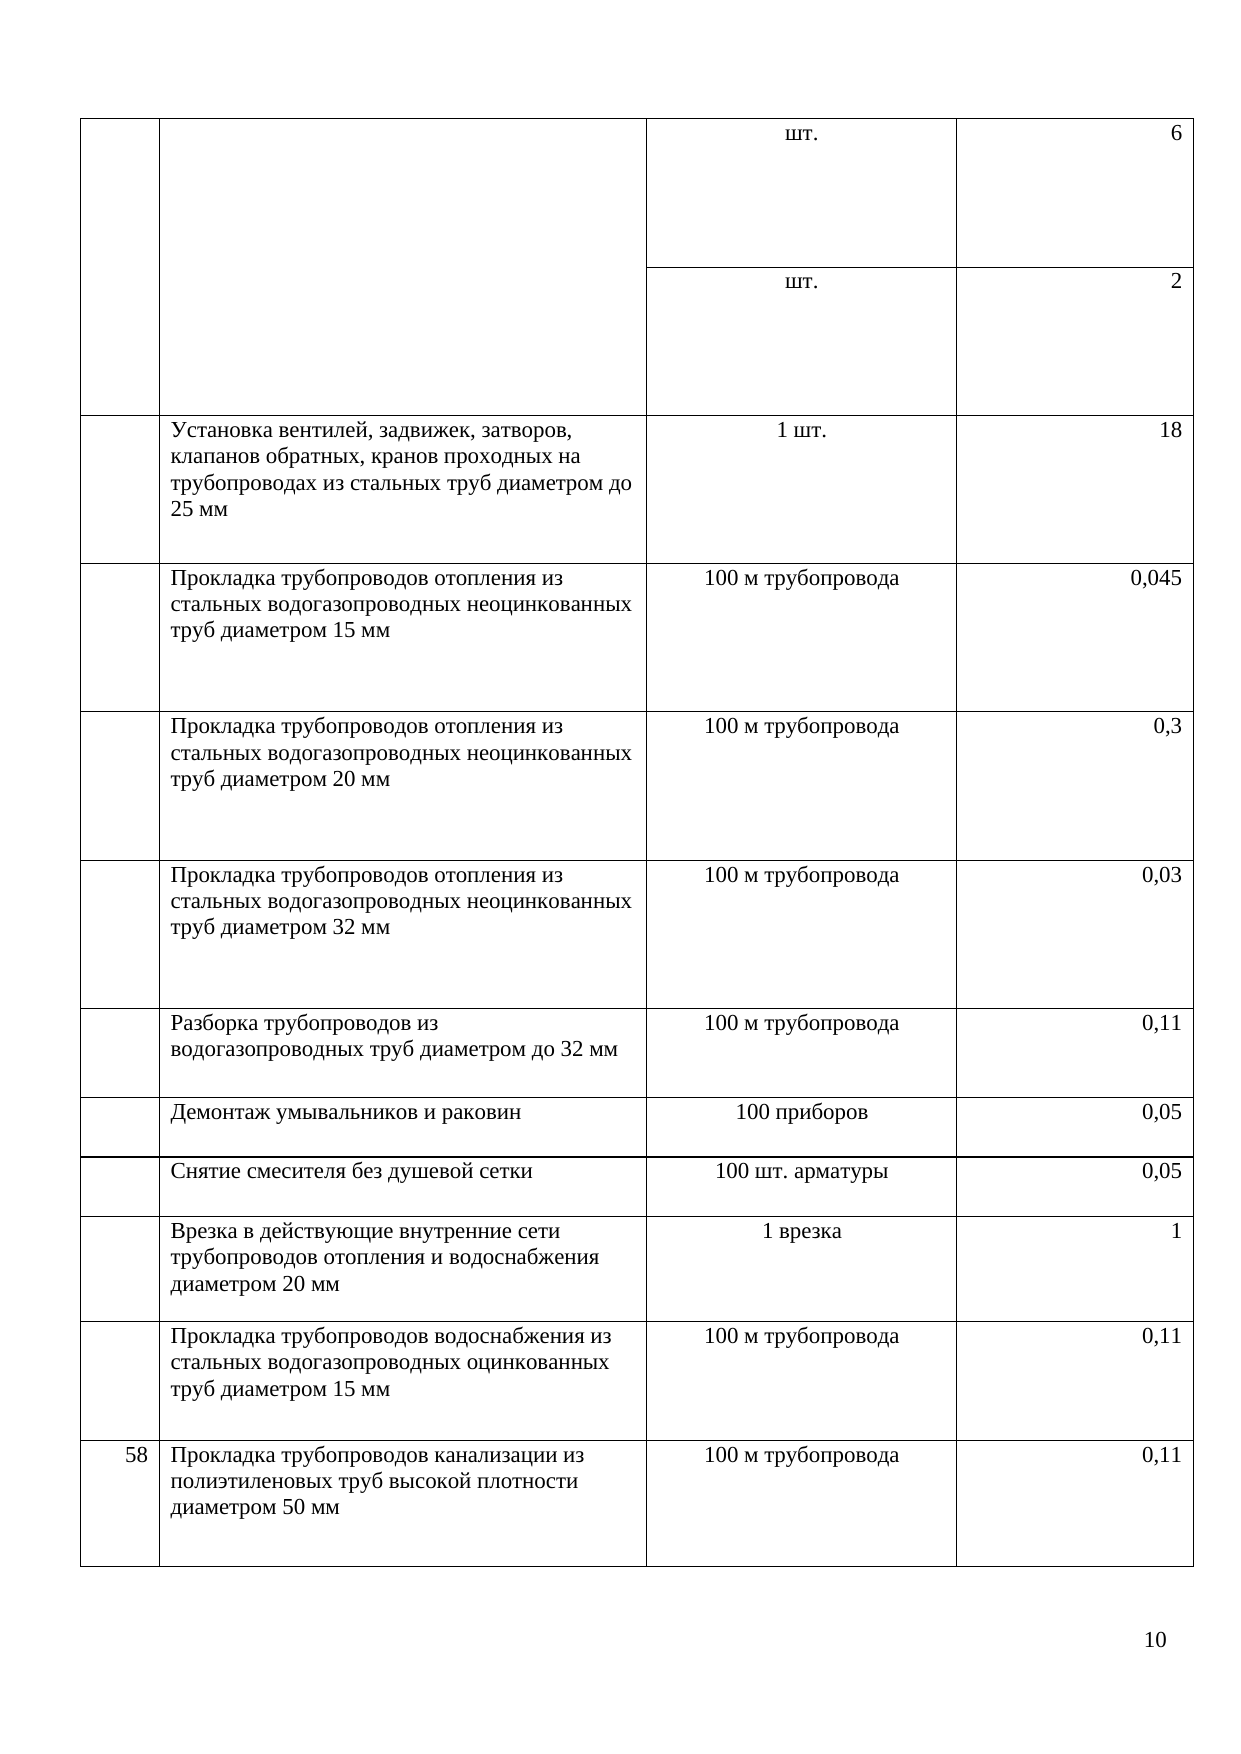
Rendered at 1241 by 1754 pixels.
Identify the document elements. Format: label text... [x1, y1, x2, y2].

table_cell 100 м трубопровода [647, 1322, 956, 1440]
table_cell 100 м трубопровода [647, 712, 956, 859]
table_cell Разборка трубопроводов из водогазопроводных труб диаметром до 32 мм [160, 1009, 646, 1097]
table_cell 1 врезка [647, 1217, 956, 1321]
table_cell [81, 1009, 159, 1097]
table_cell Прокладка трубопроводов отопления из стальных водогазопроводных неоцинкованных труб диаметром 32 мм [160, 861, 646, 1008]
table_cell Снятие смесителя без душевой сетки [160, 1158, 646, 1216]
table_cell 100 м трубопровода [647, 1441, 956, 1566]
table_cell [81, 1098, 159, 1156]
table_cell 2 [957, 268, 1193, 415]
table_cell 0,11 [957, 1009, 1193, 1097]
table_cell [81, 712, 159, 859]
table_cell [81, 1217, 159, 1321]
table_cell Прокладка трубопроводов канализации из полиэтиленовых труб высокой плотности диаметром 50 мм [160, 1441, 646, 1566]
table_cell 1 шт. [647, 416, 956, 563]
table_cell Прокладка трубопроводов отопления из стальных водогазопроводных неоцинкованных труб диаметром 15 мм [160, 564, 646, 711]
table_cell [81, 564, 159, 711]
table_cell 6 [957, 119, 1193, 267]
table_cell 1 [957, 1217, 1193, 1321]
table_cell 100 шт. арматуры [647, 1158, 956, 1216]
table_cell 0,11 [957, 1441, 1193, 1566]
table_cell [81, 1158, 159, 1216]
table_cell шт. [647, 119, 956, 267]
table_cell 0,3 [957, 712, 1193, 859]
table_cell Демонтаж умывальников и раковин [160, 1098, 646, 1156]
table_cell Прокладка трубопроводов отопления из стальных водогазопроводных неоцинкованных труб диаметром 20 мм [160, 712, 646, 859]
table_cell 0,05 [957, 1098, 1193, 1156]
table_cell 0,045 [957, 564, 1193, 711]
table_cell Прокладка трубопроводов водоснабжения из стальных водогазопроводных оцинкованных труб диаметром 15 мм [160, 1322, 646, 1440]
table_cell [81, 416, 159, 563]
table_cell 100 м трубопровода [647, 861, 956, 1008]
table_cell 100 приборов [647, 1098, 956, 1156]
table_cell 0,11 [957, 1322, 1193, 1440]
table_cell 0,03 [957, 861, 1193, 1008]
table_cell 18 [957, 416, 1193, 563]
table_cell Врезка в действующие внутренние сети трубопроводов отопления и водоснабжения диаметром 20 мм [160, 1217, 646, 1321]
table_cell 100 м трубопровода [647, 564, 956, 711]
table_cell [81, 861, 159, 1008]
table_cell Установка вентилей, задвижек, затворов, клапанов обратных, кранов проходных на трубопроводах из стальных труб диаметром до 25 мм [160, 416, 646, 563]
table_cell шт. [647, 268, 956, 415]
table_cell [81, 1322, 159, 1440]
table_cell 58 [81, 1441, 159, 1566]
table_cell 100 м трубопровода [647, 1009, 956, 1097]
table_cell 0,05 [957, 1158, 1193, 1216]
